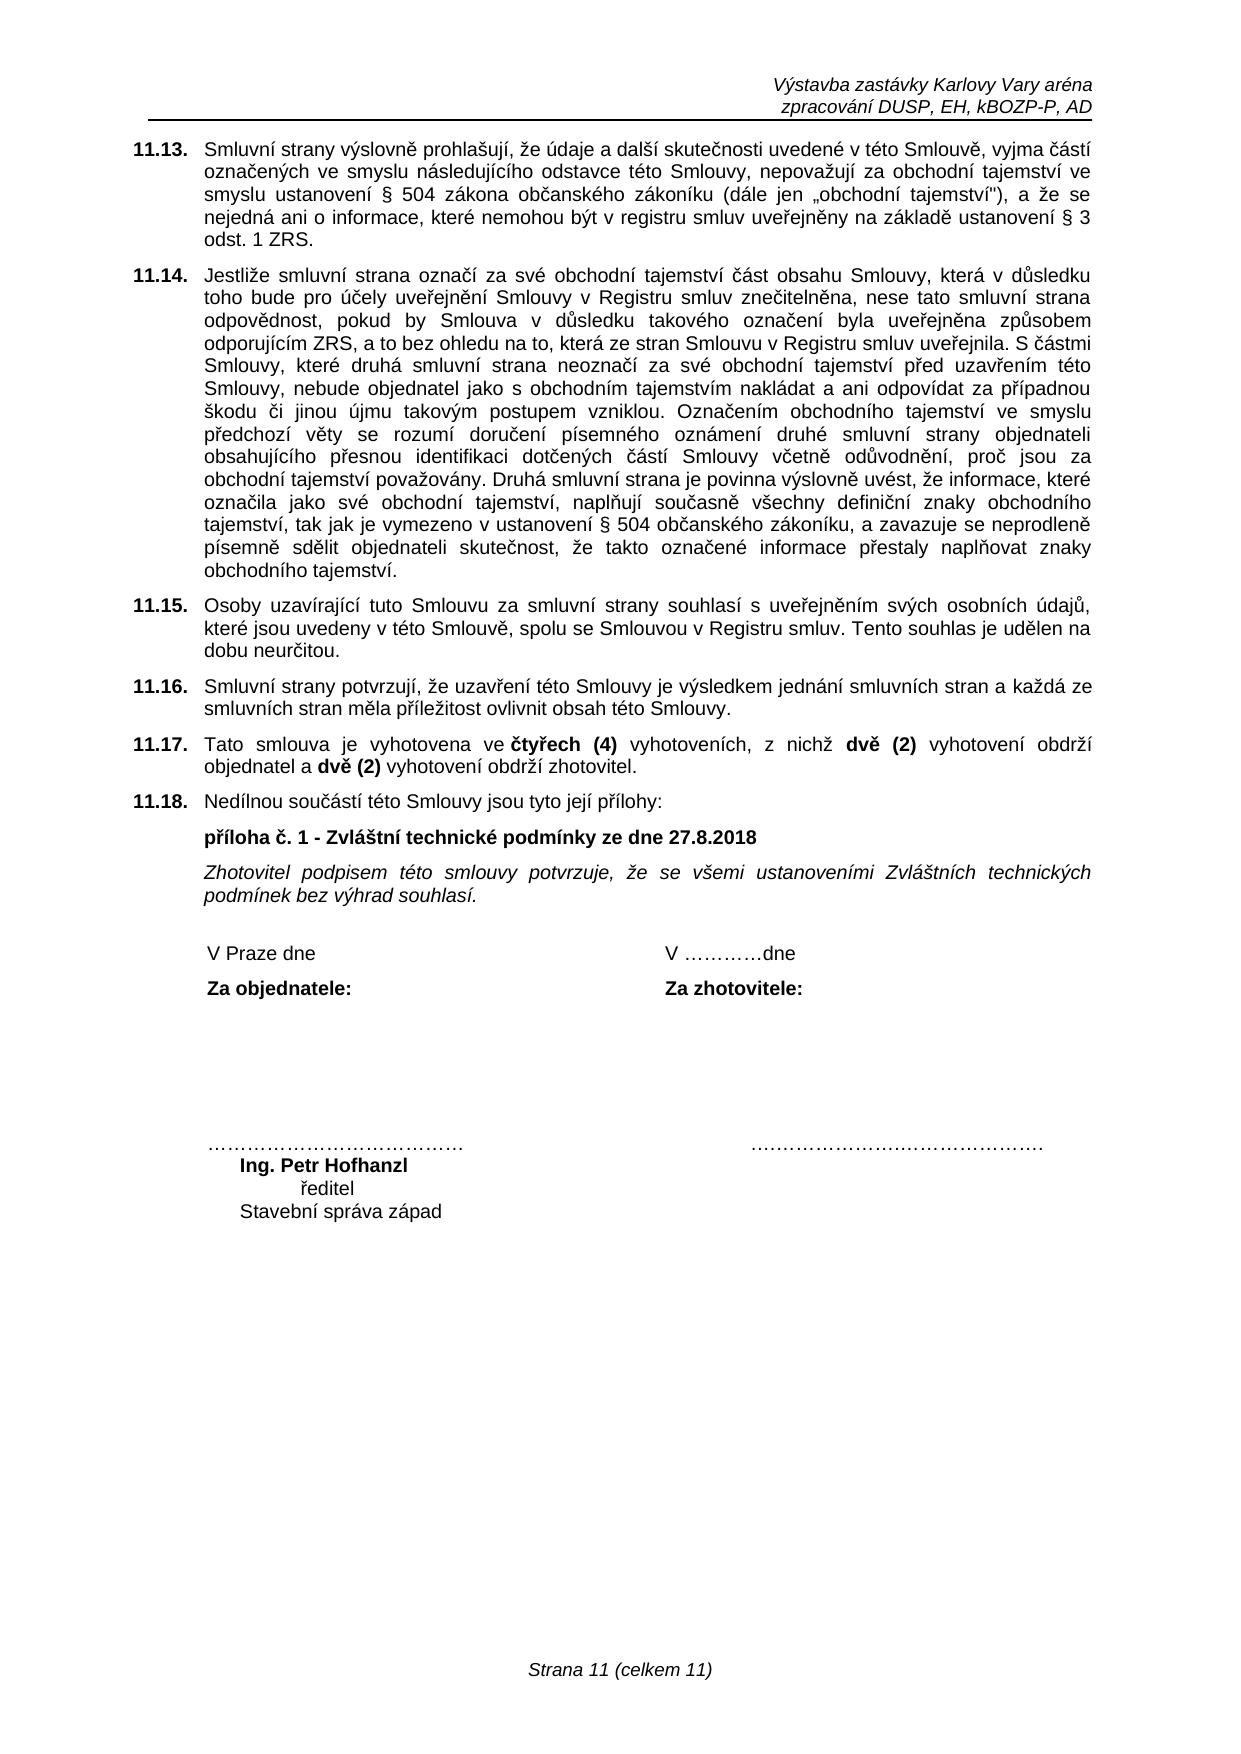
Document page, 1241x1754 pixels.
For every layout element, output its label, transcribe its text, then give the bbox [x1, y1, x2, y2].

text 11.13. Smluvní strany výslovně prohlašují, že údaje a další skutečnosti uvedené v této Smlouvě, vyjma částí označených ve smyslu následujícího odstavce této Smlouvy, nepovažují za obchodní tajemství ve smyslu ustanovení § 504 zákona občanského zákoníku (dále jen „obchodní tajemství"), a že se nejedná ani o informace, které nemohou být v registru smluv uveřejněny na základě ustanovení § 3 odst. 1 ZRS. [133, 137, 1092, 251]
text 11.14. Jestliže smluvní strana označí za své obchodní tajemství část obsahu Smlouvy, která v důsledku toho bude pro účely uveřejnění Smlouvy v Registru smluv znečitelněna, nese tato smluvní strana odpovědnost, pokud by Smlouva v důsledku takového označení byla uveřejněna způsobem odporujícím ZRS, a to bez ohledu na to, která ze stran Smlouvu v Registru smluv uveřejnila. S částmi Smlouvy, které druhá smluvní strana neoznačí za své obchodní tajemství před uzavřením této Smlouvy, nebude objednatel jako s obchodním tajemstvím nakládat a ani odpovídat za případnou škodu či jinou újmu takovým postupem vzniklou. Označením obchodního tajemství ve smyslu předchozí věty se rozumí doručení písemného oznámení druhé smluvní strany objednateli obsahujícího přesnou identifikaci dotčených částí Smlouvy včetně odůvodnění, proč jsou za obchodní tajemství považovány. Druhá smluvní strana je povinna výslovně uvést, že informace, které označila jako své obchodní tajemství, naplňují současně všechny definiční znaky obchodního tajemství, tak jak je vymezeno v ustanovení § 504 občanského zákoníku, a zavazuje se neprodleně písemně sdělit objednateli skutečnost, že takto označené informace přestaly naplňovat znaky obchodního tajemství. [133, 263, 1092, 581]
text Stavební správa západ [207, 1199, 1092, 1222]
text 11.16. Smluvní strany potvrzují, že uzavření této Smlouvy je výsledkem jednání smluvních stran a každá ze smluvních stran měla příležitost ovlivnit obsah této Smlouvy. [133, 674, 1092, 720]
text V Praze dne V …………dne [207, 941, 1092, 964]
text 11.17. Tato smlouva je vyhotovena ve čtyřech (4) vyhotoveních, z nichž dvě (2) vyhotovení obdrží objednatel a dvě (2) vyhotovení obdrží zhotovitel. [133, 732, 1092, 778]
text 11.18. Nedílnou součástí této Smlouvy jsou tyto její přílohy: [133, 790, 1092, 813]
text příloha č. 1 - Zvláštní technické podmínky ze dne 27.8.2018 [148, 826, 1092, 848]
text 11.15. Osoby uzavírající tuto Smlouvu za smluvní strany souhlasí s uveřejněním svých osobních údajů, které jsou uvedeny v této Smlouvě, spolu se Smlouvou v Registru smluv. Tento souhlas je udělen na dobu neurčitou. [133, 594, 1092, 662]
text Zhotovitel podpisem této smlouvy potvrzuje, že se všemi ustanoveními Zvláštních technických podmínek bez výhrad souhlasí. [204, 861, 1092, 906]
text Za objednatele: Za zhotovitele: [207, 977, 1092, 999]
text ředitel [207, 1177, 1092, 1199]
text ………………………………… ….……………….…………………. [207, 1131, 1092, 1154]
text Ing. Petr Hofhanzl [207, 1154, 1092, 1177]
